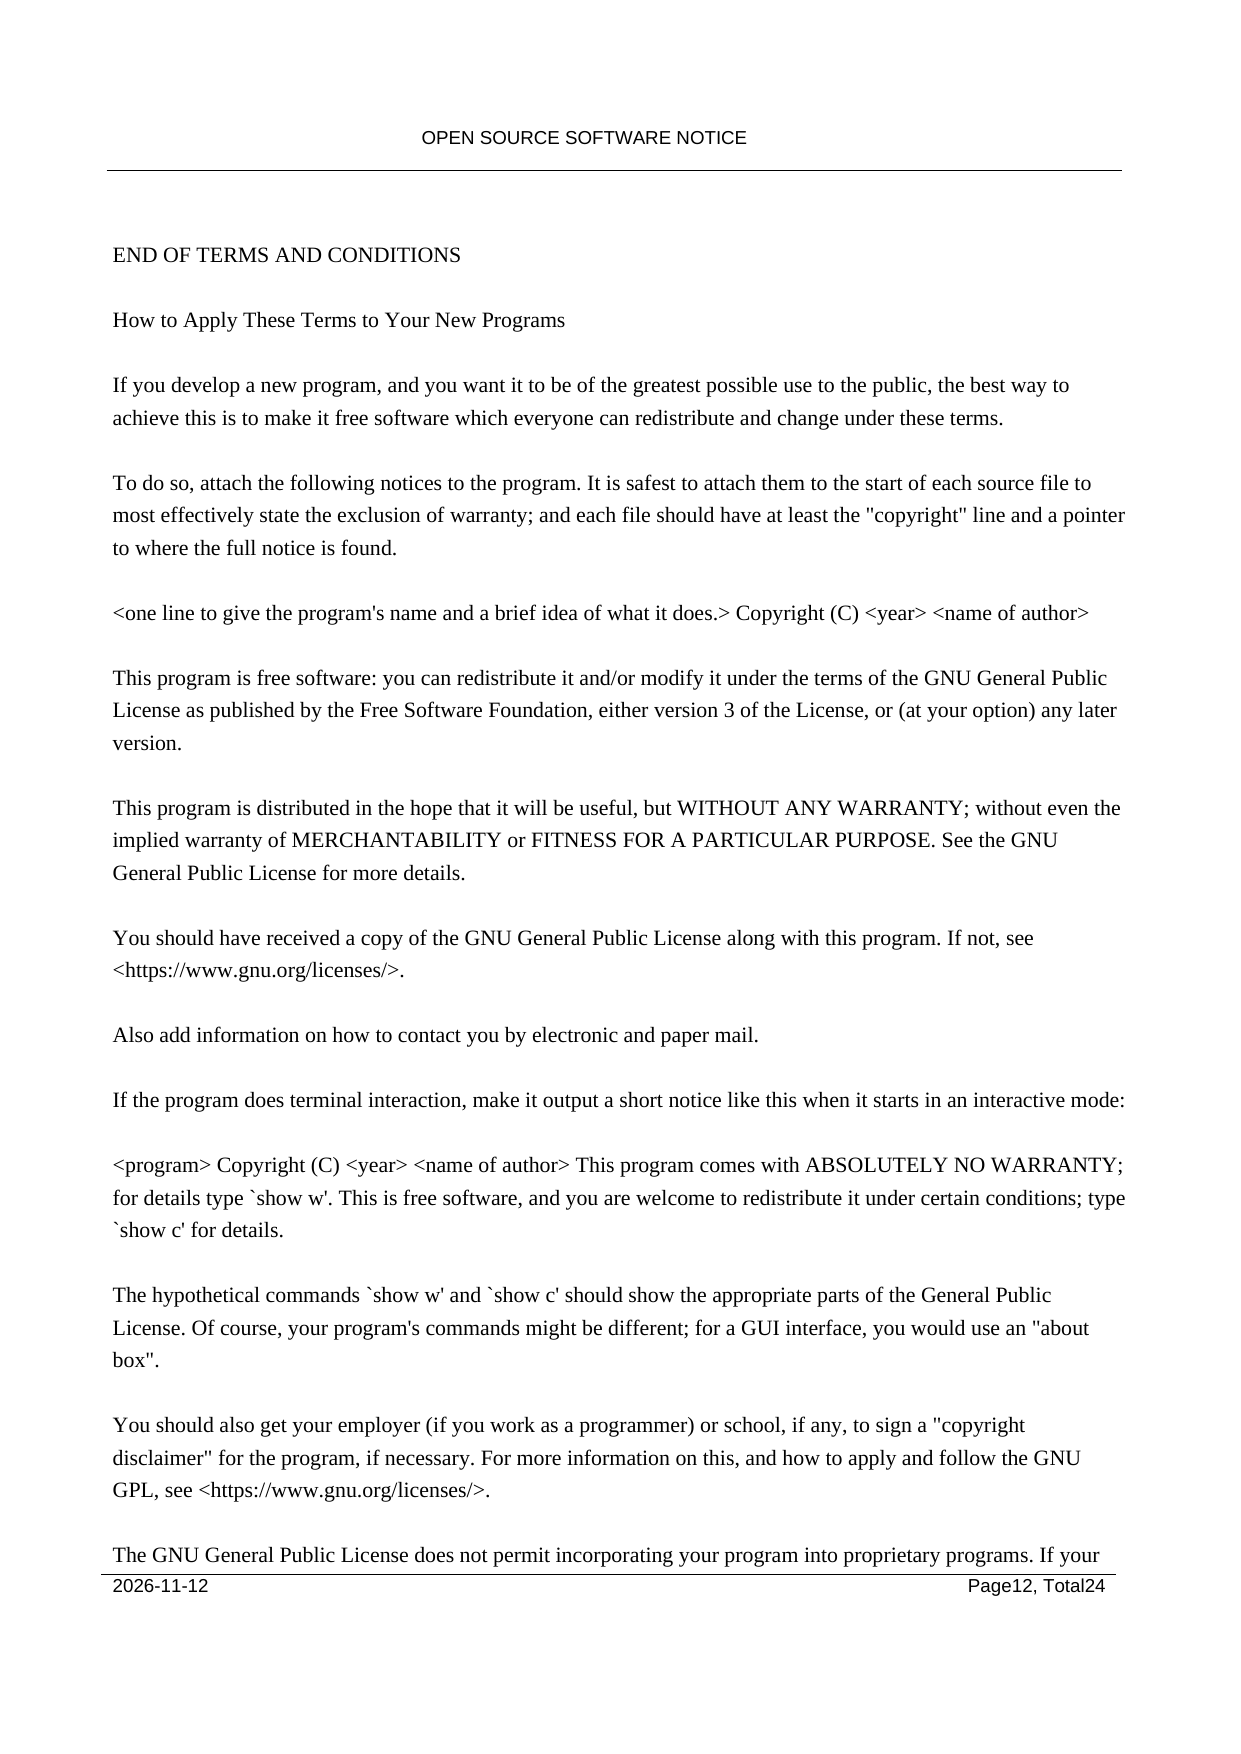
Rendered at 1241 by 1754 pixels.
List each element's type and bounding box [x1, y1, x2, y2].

text [112, 206, 1128, 1571]
